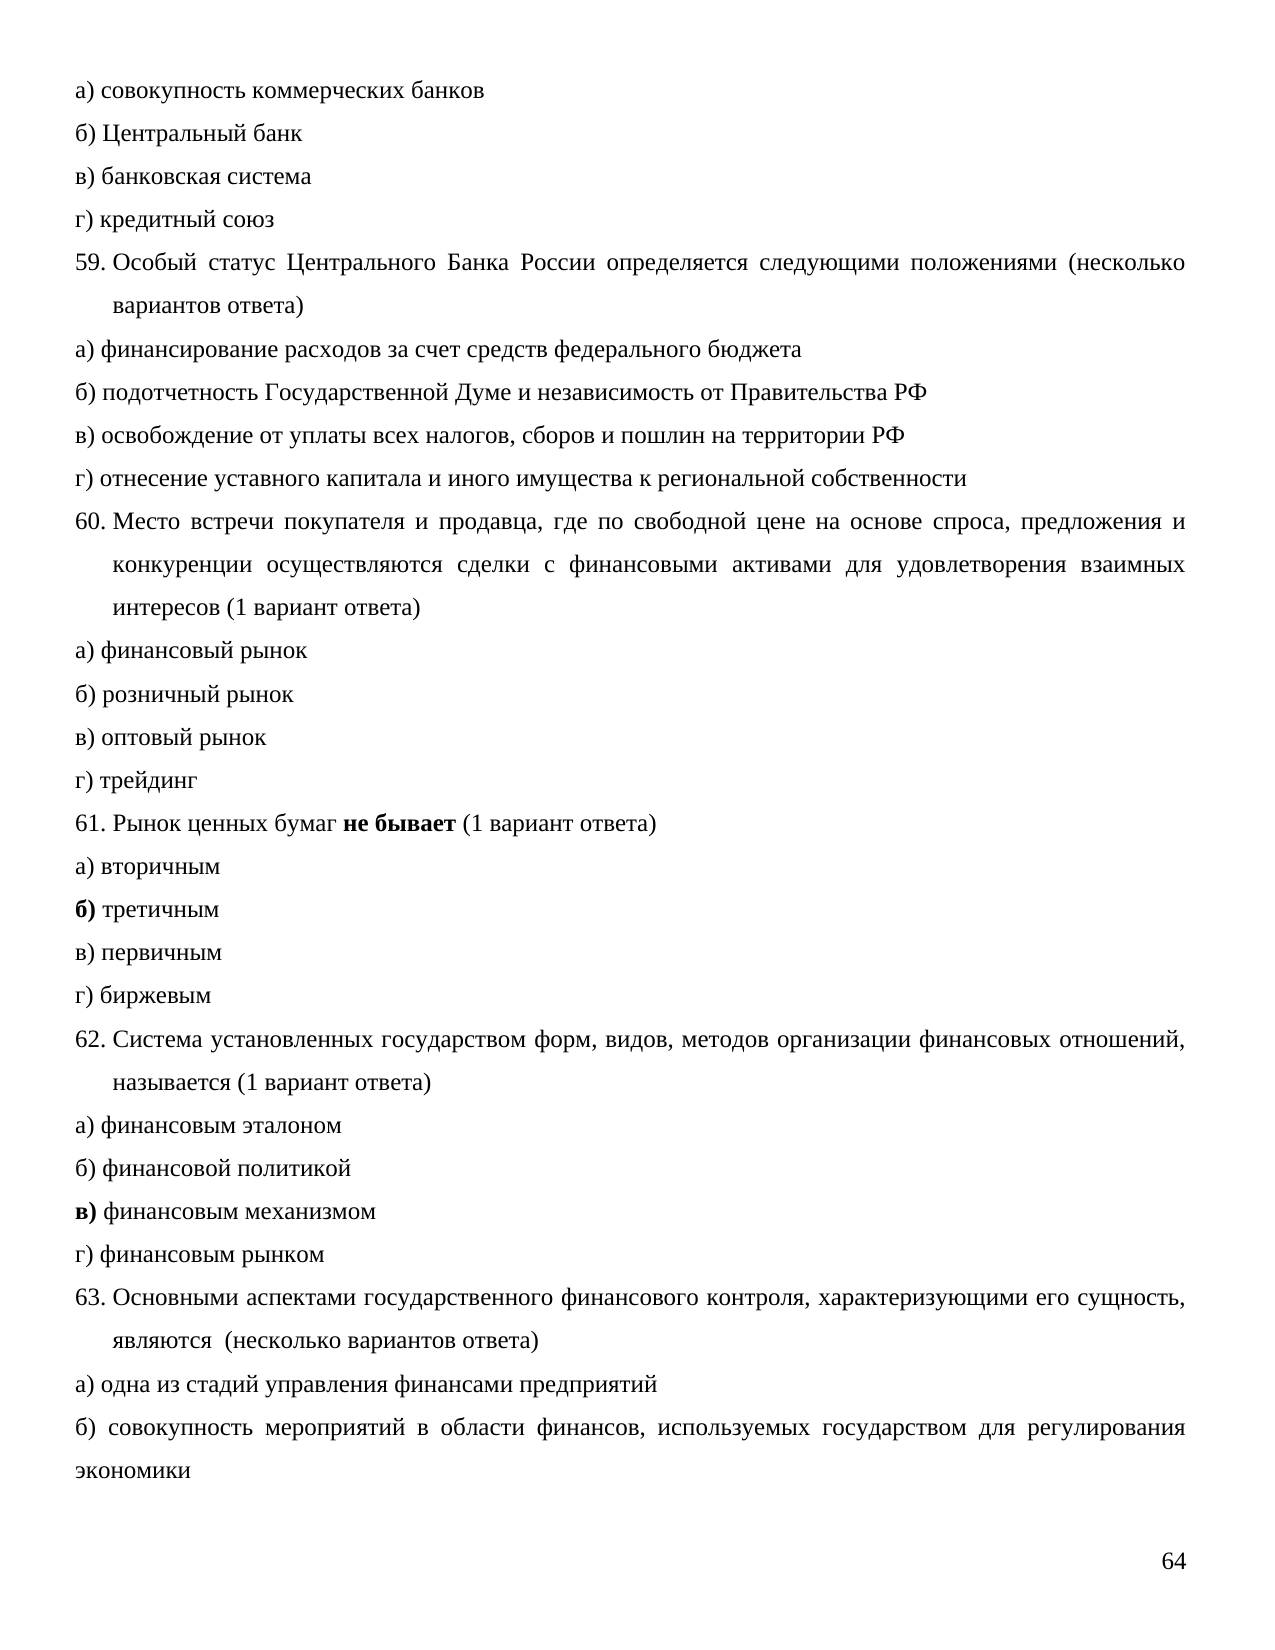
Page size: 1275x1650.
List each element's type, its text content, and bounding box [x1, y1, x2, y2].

text г) финансовым рынком [75, 1239, 1186, 1268]
text а) вторичным [75, 851, 1186, 880]
list Особый статус Центрального Банка России определяется следующими положениями (несколько вариантов ответа) [75, 247, 1186, 319]
list Система установленных государством форм, видов, методов организации финансовых отношений, называется (1 вариант ответа) [75, 1024, 1186, 1096]
text г) трейдинг [75, 765, 1186, 794]
text а) одна из стадий управления финансами предприятий [75, 1369, 1186, 1397]
text в) финансовым механизмом [75, 1196, 1186, 1225]
text г) кредитный союз [75, 204, 1186, 233]
text г) отнесение уставного капитала и иного имущества к региональной собственности [75, 463, 1186, 492]
text в) освобождение от уплаты всех налогов, сборов и пошлин на территории РФ [75, 420, 1186, 449]
text г) биржевым [75, 981, 1186, 1009]
list Место встречи покупателя и продавца, где по свободной цене на основе спроса, предложения и конкуренции осуществляются сделки с финансовыми активами для удовлетворения взаимных интересов (1 вариант ответа) [75, 506, 1186, 621]
list Основными аспектами государственного финансового контроля, характеризующими его сущность, являются (несколько вариантов ответа) [75, 1282, 1186, 1354]
text а) совокупность коммерческих банков [75, 75, 1186, 104]
text а) финансовый рынок [75, 636, 1186, 664]
text б) подотчетность Государственной Думе и независимость от Правительства РФ [75, 377, 1186, 406]
text б) Центральный банк [75, 118, 1186, 147]
text в) банковская система [75, 161, 1186, 190]
text в) оптовый рынок [75, 722, 1186, 751]
text б) розничный рынок [75, 679, 1186, 707]
text б) финансовой политикой [75, 1153, 1186, 1182]
text б) совокупность мероприятий в области финансов, используемых государством для регулирования экономики [75, 1412, 1186, 1484]
text а) финансовым эталоном [75, 1110, 1186, 1139]
text б) третичным [75, 894, 1186, 923]
text в) первичным [75, 937, 1186, 966]
text а) финансирование расходов за счет средств федерального бюджета [75, 334, 1186, 362]
list Рынок ценных бумаг не бывает (1 вариант ответа) [75, 808, 1186, 837]
